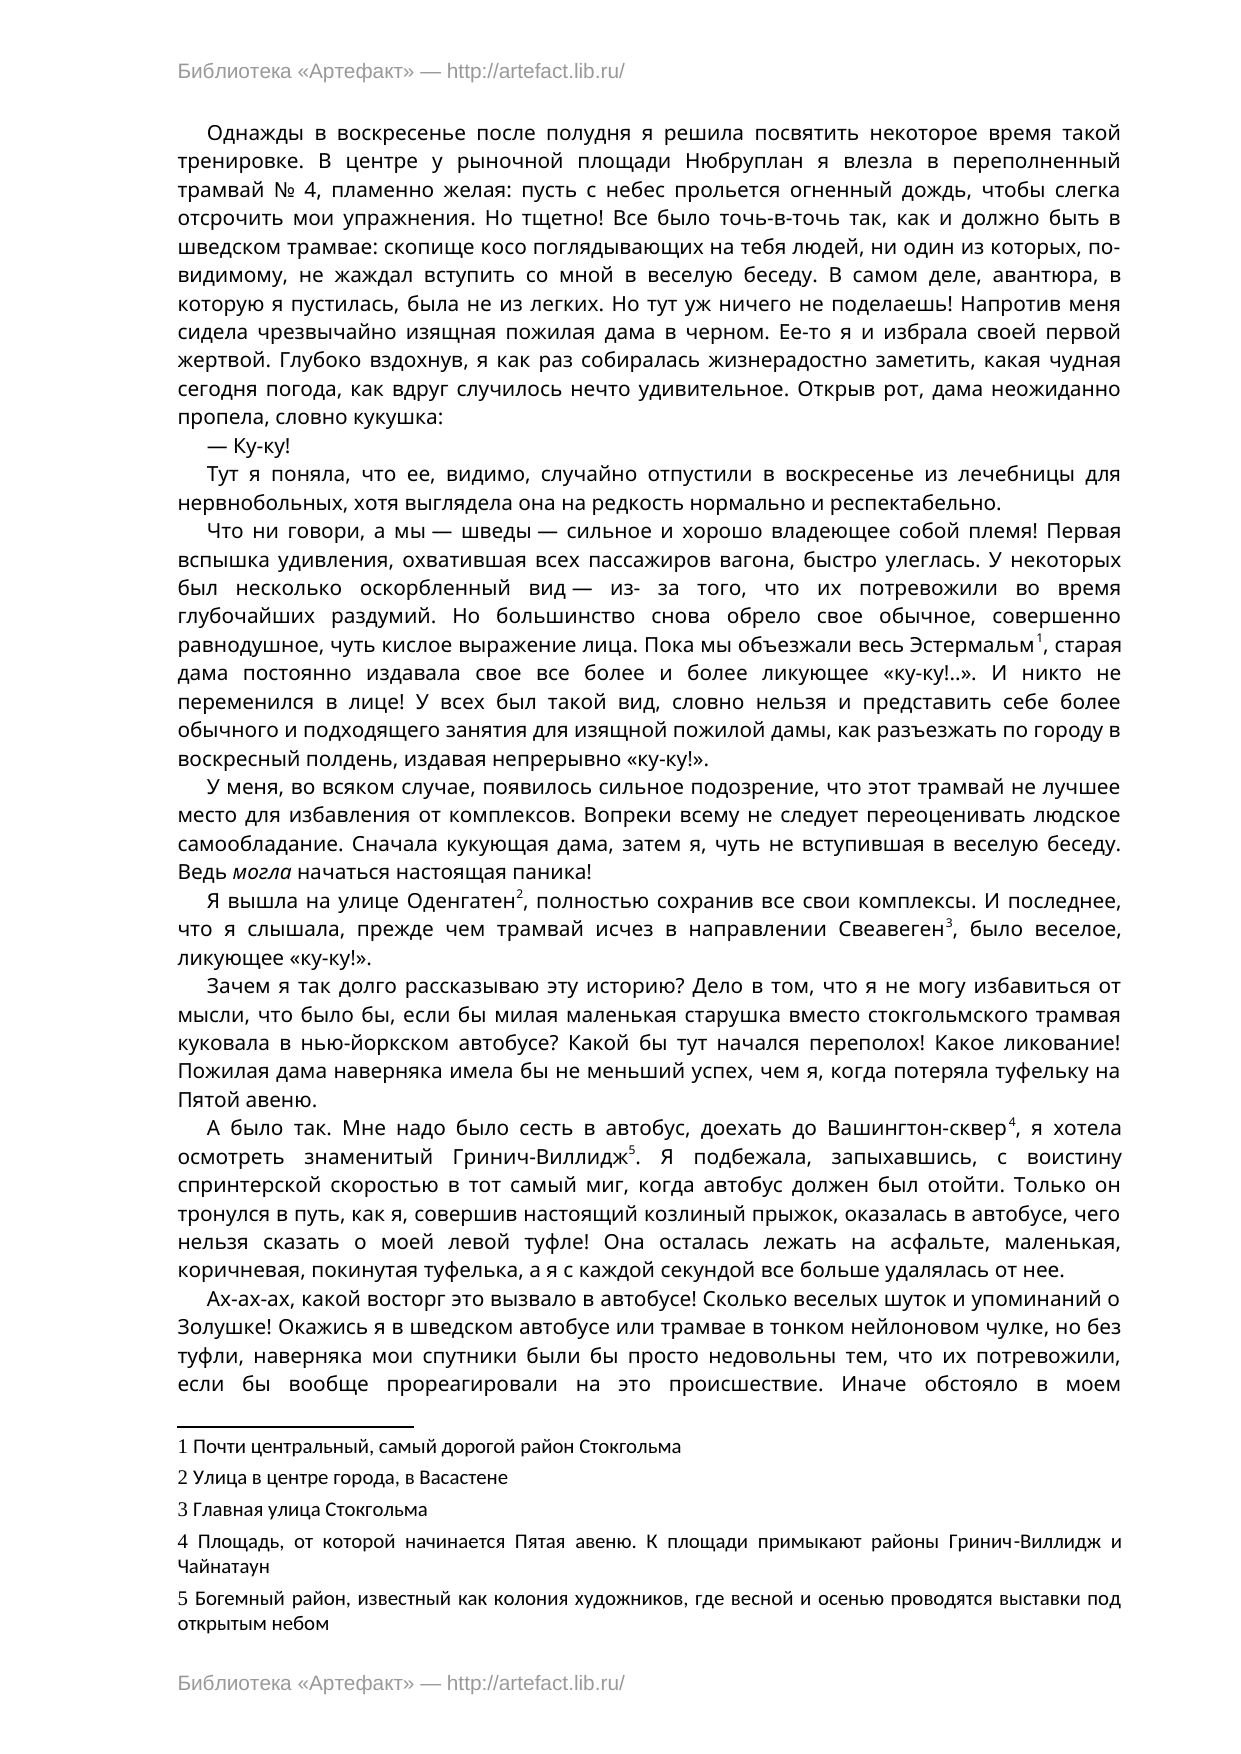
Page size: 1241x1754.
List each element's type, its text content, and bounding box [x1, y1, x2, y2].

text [177, 1284, 1122, 1398]
text Что ни говори, а мы — шведы — сильное и хорошо владеющее собой племя! Первая вспышка удивления, охватившая всех пассажиров вагона, быстро улеглась. У некоторых был несколько оскорбленный вид — из- за того, что их потревожили во время глубочайших раздумий. Но большинство снова обрело свое обычное, совершенно равнодушное, чуть кислое выражение лица. Пока мы объезжали весь Эстермальм, старая дама постоянно издавала свое все более и более ликующее «ку-ку!..». И никто не переменился в лице! У всех был такой вид, словно нельзя и представить себе более обычного и подходящего занятия для изящной пожилой дамы, как разъезжать по городу в воскресный полдень, издавая непрерывно «ку-ку!». [177, 516, 1122, 772]
text У меня, во всяком случае, появилось сильное подозрение, что этот трамвай не лучшее место для избавления от комплексов. Вопреки всему не следует переоценивать людское самообладание. Сначала кукующая дама, затем я, чуть не вступившая в веселую беседу. Ведь могла начаться настоящая паника! [177, 772, 1122, 886]
text Однажды в воскресенье после полудня я решила посвятить некоторое время такой тренировке. В центре у рыночной площади Нюбруплан я влезла в переполненный трамвай № 4, пламенно желая: пусть с небес прольется огненный дождь, чтобы слегка отсрочить мои упражнения. Но тщетно! Все было точь-в-точь так, как и должно быть в шведском трамвае: скопище косо поглядывающих на тебя людей, ни один из которых, по-видимому, не жаждал вступить со мной в веселую беседу. В самом деле, авантюра, в которую я пустилась, была не из легких. Но тут уж ничего не поделаешь! Напротив меня сидела чрезвычайно изящная пожилая дама в черном. Ее-то я и избрала своей первой жертвой. Глубоко вздохнув, я как раз собиралась жизнерадостно заметить, какая чудная сегодня погода, как вдруг случилось нечто удивительное. Открыв рот, дама неожиданно пропела, словно кукушка: [177, 118, 1122, 431]
text А было так. Мне надо было сесть в автобус, доехать до Вашингтон-сквер, я хотела осмотреть знаменитый Гринич-Виллидж. Я подбежала, запыхавшись, с воистину спринтерской скоростью в тот самый миг, когда автобус должен был отойти. Только он тронулся в путь, как я, совершив настоящий козлиный прыжок, оказалась в автобусе, чего нельзя сказать о моей левой туфле! Она осталась лежать на асфальте, маленькая, коричневая, покинутая туфелька, а я с каждой секундой все больше удалялась от нее. [177, 1113, 1122, 1284]
text Зачем я так долго рассказываю эту историю? Дело в том, что я не могу избавиться от мысли, что было бы, если бы милая маленькая старушка вместо стокгольмского трамвая куковала в нью-йоркском автобусе? Какой бы тут начался переполох! Какое ликование! Пожилая дама наверняка имела бы не меньший успех, чем я, когда потеряла туфельку на Пятой авеню. [177, 971, 1122, 1113]
text Я вышла на улице Оденгатен, полностью сохранив все свои комплексы. И последнее, что я слышала, прежде чем трамвай исчез в направлении Свеавеген, было веселое, ликующее «ку-ку!». [177, 886, 1122, 971]
text — Ку-ку! [177, 431, 1122, 459]
text Тут я поняла, что ее, видимо, случайно отпустили в воскресенье из лечебницы для нервнобольных, хотя выглядела она на редкость нормально и респектабельно. [177, 459, 1122, 516]
